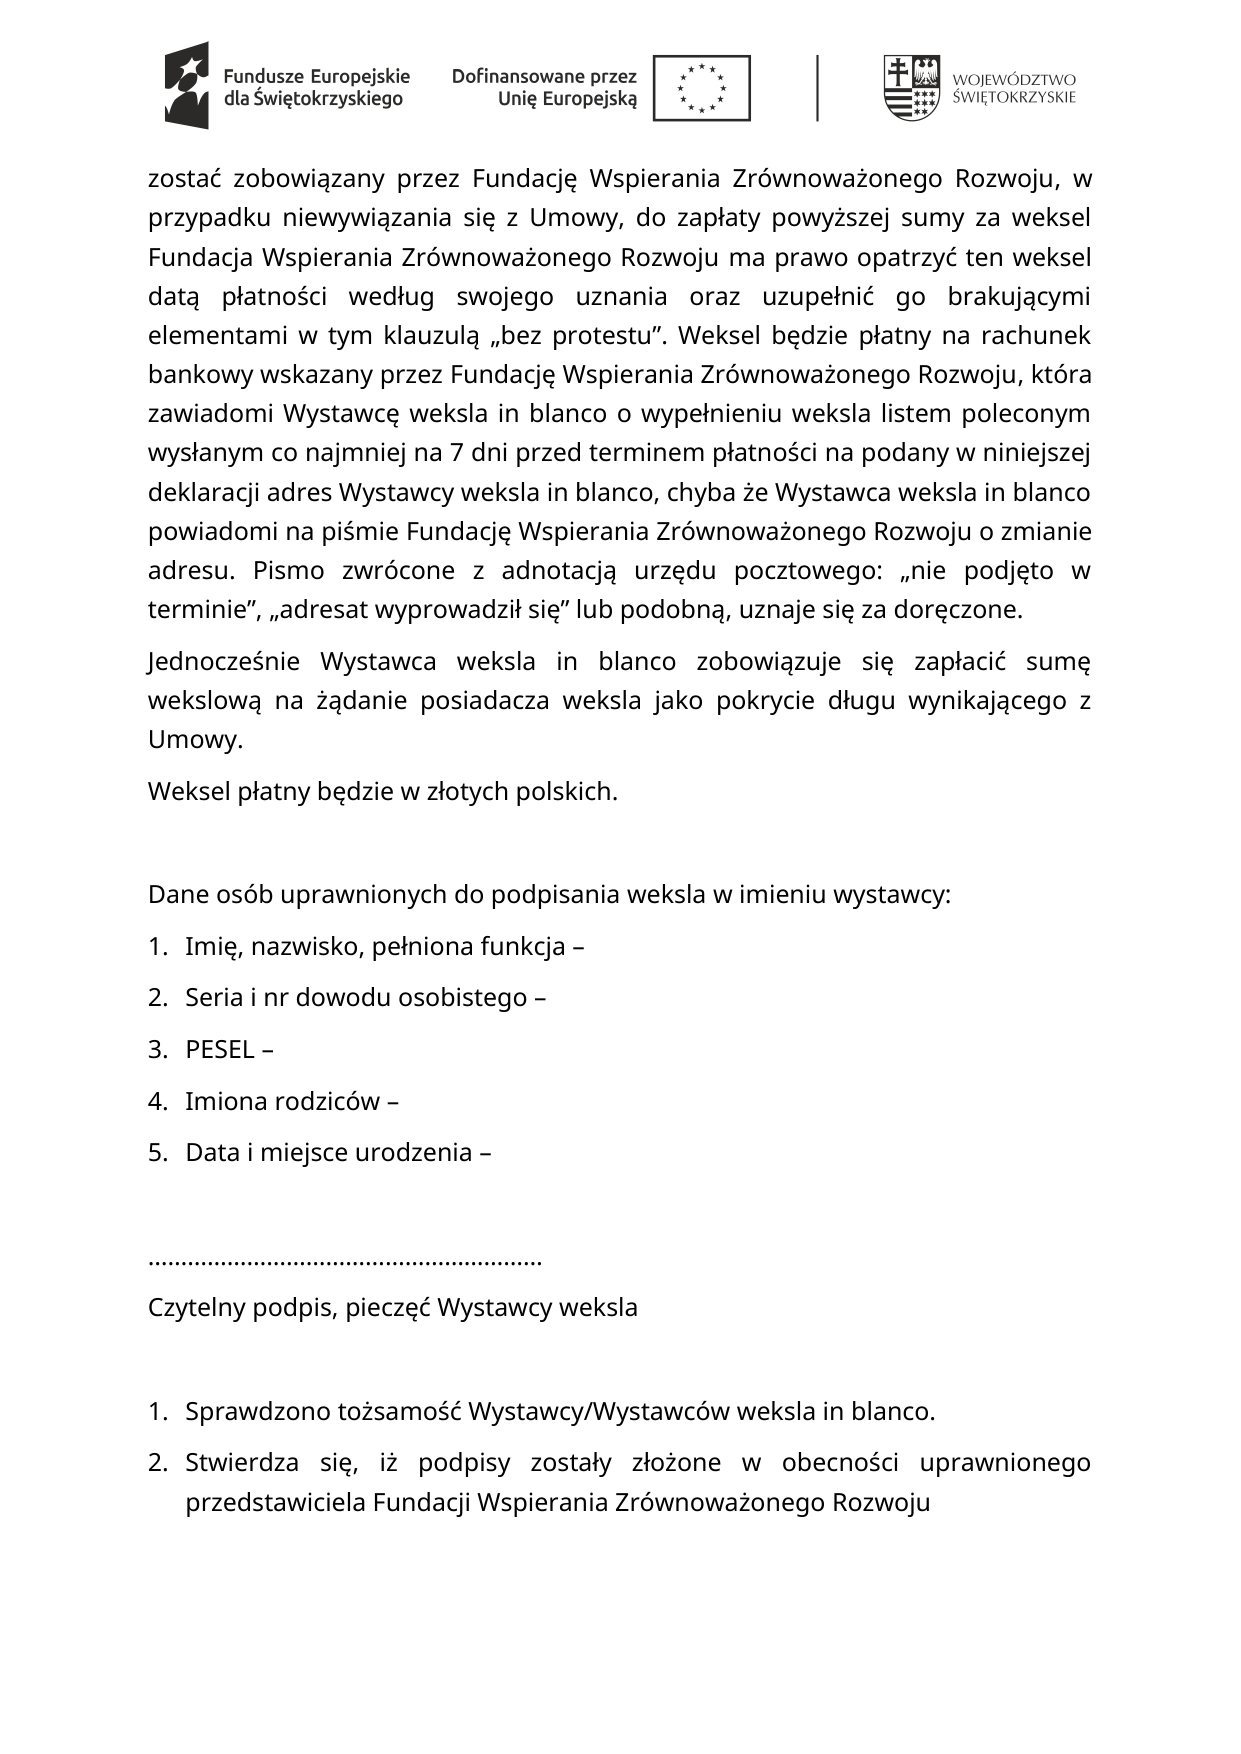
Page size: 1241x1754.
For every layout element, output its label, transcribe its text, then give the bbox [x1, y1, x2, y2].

text …………………………………………………… [148, 1238, 1092, 1272]
text Weksel płatny będzie w złotych polskich. [148, 773, 1092, 807]
text Czytelny podpis, pieczęć Wystawcy weksla [148, 1290, 1092, 1324]
picture [164, 41, 1076, 130]
list Seria i nr dowodu osobistego – [148, 980, 1092, 1014]
list Imiona rodziców – [148, 1083, 1092, 1117]
list Imię, nazwisko, pełniona funkcja – [148, 928, 1092, 962]
text Dane osób uprawnionych do podpisania weksla w imieniu wystawcy: [148, 877, 1092, 911]
list Data i miejsce urodzenia – [148, 1135, 1092, 1169]
list Stwierdza się, iż podpisy zostały złożone w obecności uprawnionego przedstawiciela Fundacji Wspierania Zrównoważonego Rozwoju [148, 1445, 1092, 1518]
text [148, 161, 1092, 626]
text Jednocześnie Wystawca weksla in blanco zobowiązuje się zapłacić sumę wekslową na żądanie posiadacza weksla jako pokrycie długu wynikającego z Umowy. [148, 643, 1092, 756]
list PESEL – [148, 1032, 1092, 1066]
list Sprawdzono tożsamość Wystawcy/Wystawców weksla in blanco. [148, 1393, 1092, 1427]
